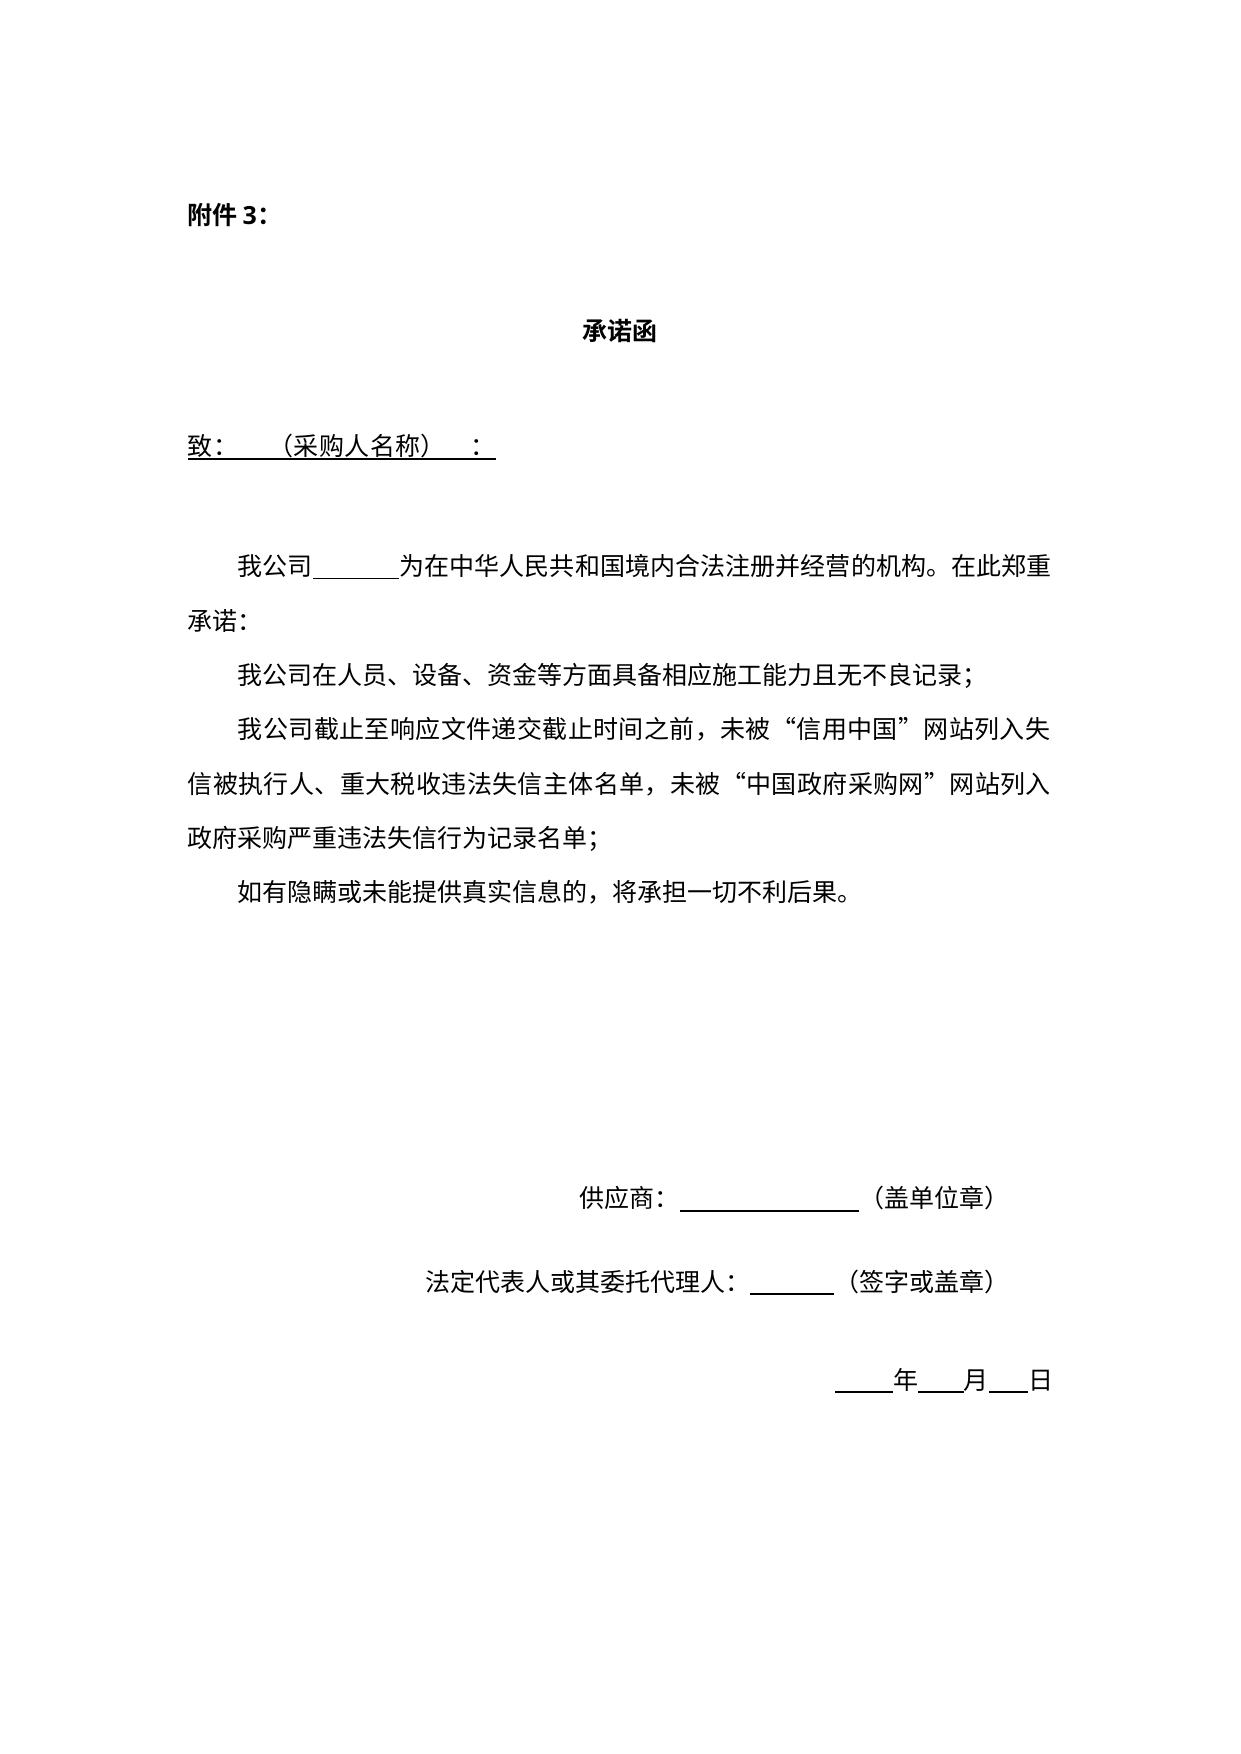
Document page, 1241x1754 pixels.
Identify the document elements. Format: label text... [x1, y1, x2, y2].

text 我公司截止至响应文件递交截止时间之前，未被“信用中国”网站列入失信被执行人、重大税收违法失信主体名单，未被“中国政府采购网”网站列入政府采购严重违法失信行为记录名单； [187, 710, 1053, 855]
text 承诺函 [187, 297, 1053, 362]
text 致： （采购人名称） ： [187, 412, 1053, 477]
text 我公司 为在中华人民共和国境内合法注册并经营的机构。在此郑重承诺： [187, 547, 1053, 637]
text 年 月 日 [187, 1346, 1053, 1411]
text 附件3： [187, 181, 1053, 246]
text 供应商： （盖单位章） [187, 1179, 1009, 1215]
text 如有隐瞒或未能提供真实信息的，将承担一切不利后果。 [187, 873, 1053, 909]
text 法定代表人或其委托代理人： （签字或盖章） [187, 1262, 1009, 1298]
text 我公司在人员、设备、资金等方面具备相应施工能力且无不良记录； [187, 655, 1053, 692]
